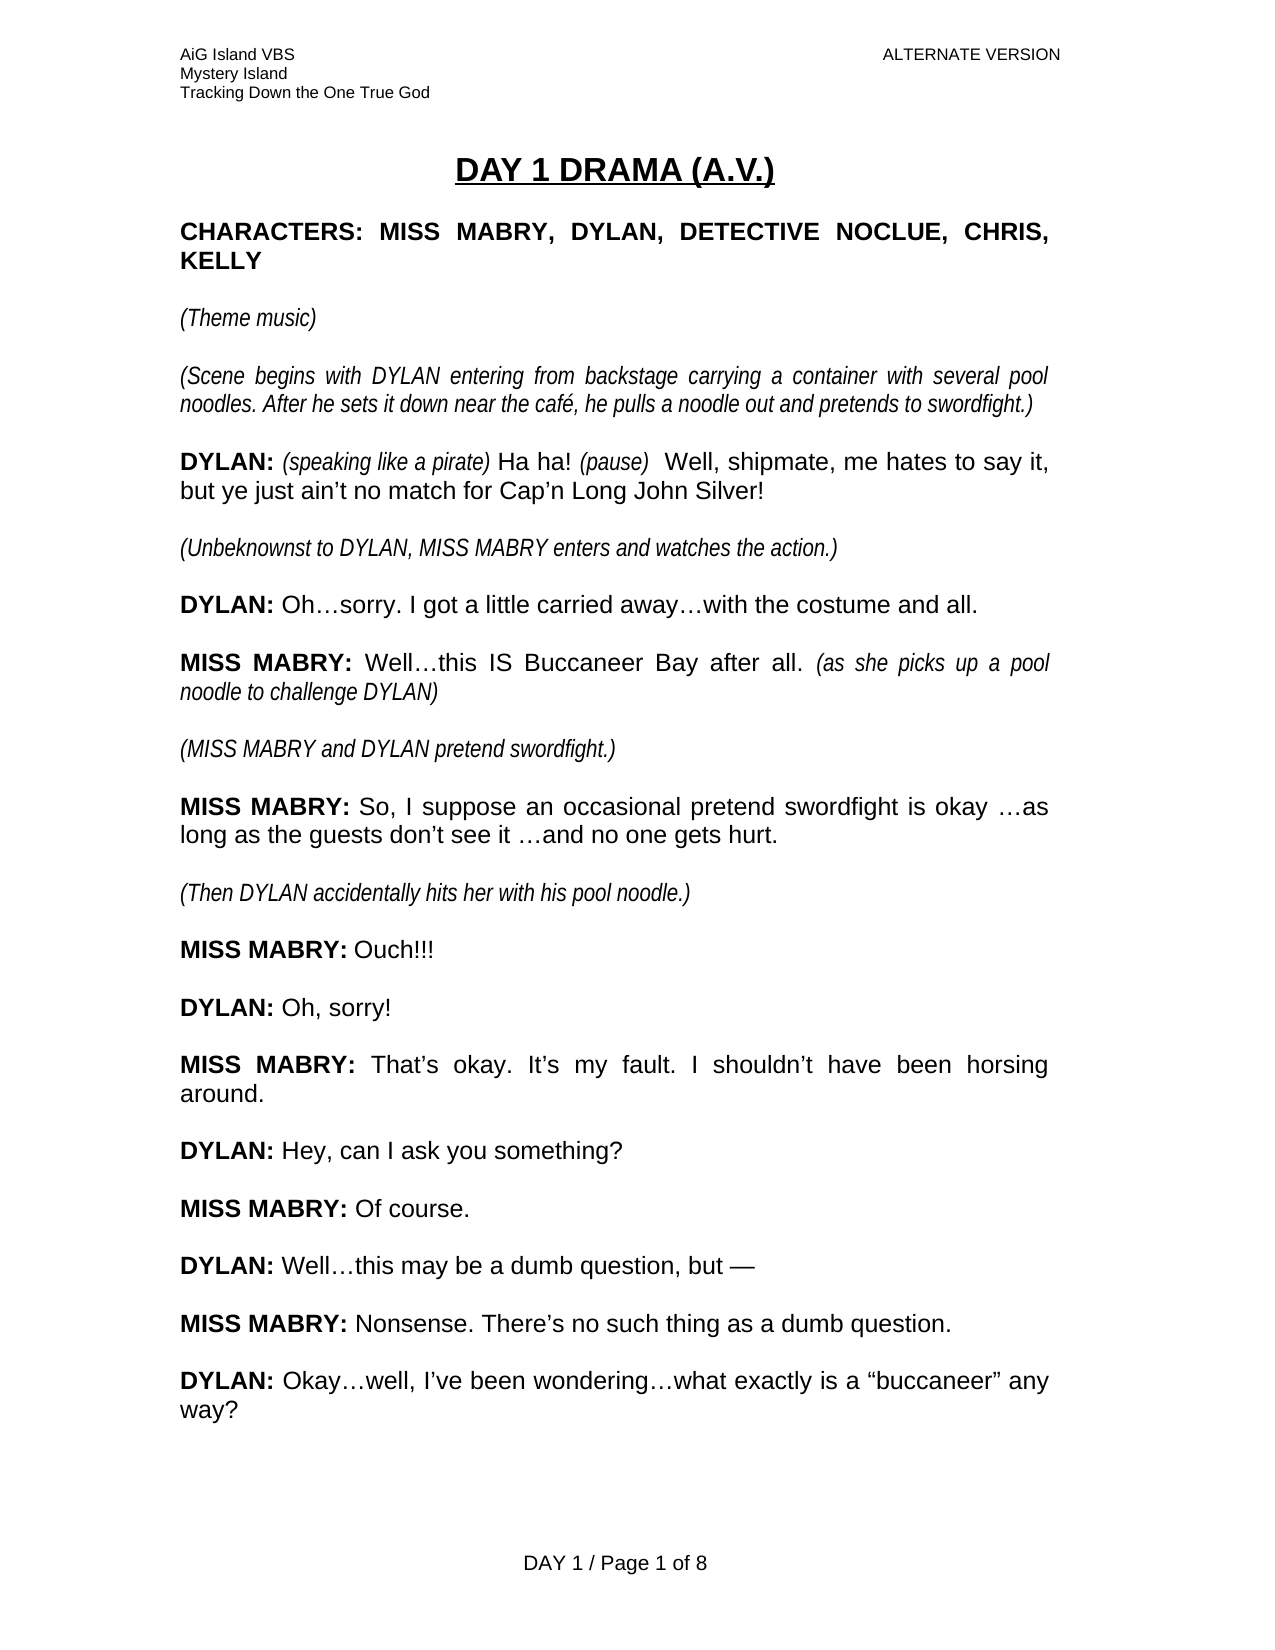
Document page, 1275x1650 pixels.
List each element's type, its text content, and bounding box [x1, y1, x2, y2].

text (Then DYLAN accidentally hits her with his pool noodle.) [180, 878, 1050, 906]
text MISS MABRY: That’s okay. It’s my fault. I shouldn’t have been horsing around. [180, 1050, 1050, 1108]
text (Theme music) [180, 303, 1050, 332]
text Characters: Miss Mabry, DYLAN, DETective NOCLUE, Chris, KELLY [180, 217, 1050, 275]
text MISS MABRY: So, I suppose an occasional pretend swordfight is okay …as long as the guests don’t see it …and no one gets hurt. [180, 792, 1050, 849]
text MISS MABRY: Nonsense. There’s no such thing as a dumb question. [180, 1309, 1050, 1338]
subtitle DAY 1 DRAMA (A.V.) [180, 150, 1050, 188]
text (Unbeknownst to DYLAN, MISS MABRY enters and watches the action.) [180, 533, 1050, 562]
text DYLAN: Okay…well, I’ve been wondering…what exactly is a “buccaneer” any way? [180, 1366, 1050, 1424]
text DYLAN: Hey, can I ask you something? [180, 1136, 1050, 1165]
text (MISS MABRY and DYLAN pretend swordfight.) [180, 734, 1050, 763]
text DYLAN: Well…this may be a dumb question, but — [180, 1251, 1050, 1280]
text MISS MABRY: Well…this IS Buccaneer Bay after all. (as she picks up a pool noodle to challenge DYLAN) [180, 648, 1050, 705]
text DYLAN: Oh…sorry. I got a little carried away…with the costume and all. [180, 591, 1050, 619]
text MISS MABRY: Of course. [180, 1194, 1050, 1223]
text MISS MABRY: Ouch!!! [180, 935, 1050, 964]
text (Scene begins with DYLAN entering from backstage carrying a container with several pool noodles. After he sets it down near the café, he pulls a noodle out and pretends to swordfight.) [180, 361, 1050, 418]
text DYLAN: Oh, sorry! [180, 993, 1050, 1021]
text DYLAN: (speaking like a pirate) Ha ha! (pause) Well, shipmate, me hates to say it, but ye just ain’t no match for Cap’n Long John Silver! [180, 447, 1050, 504]
